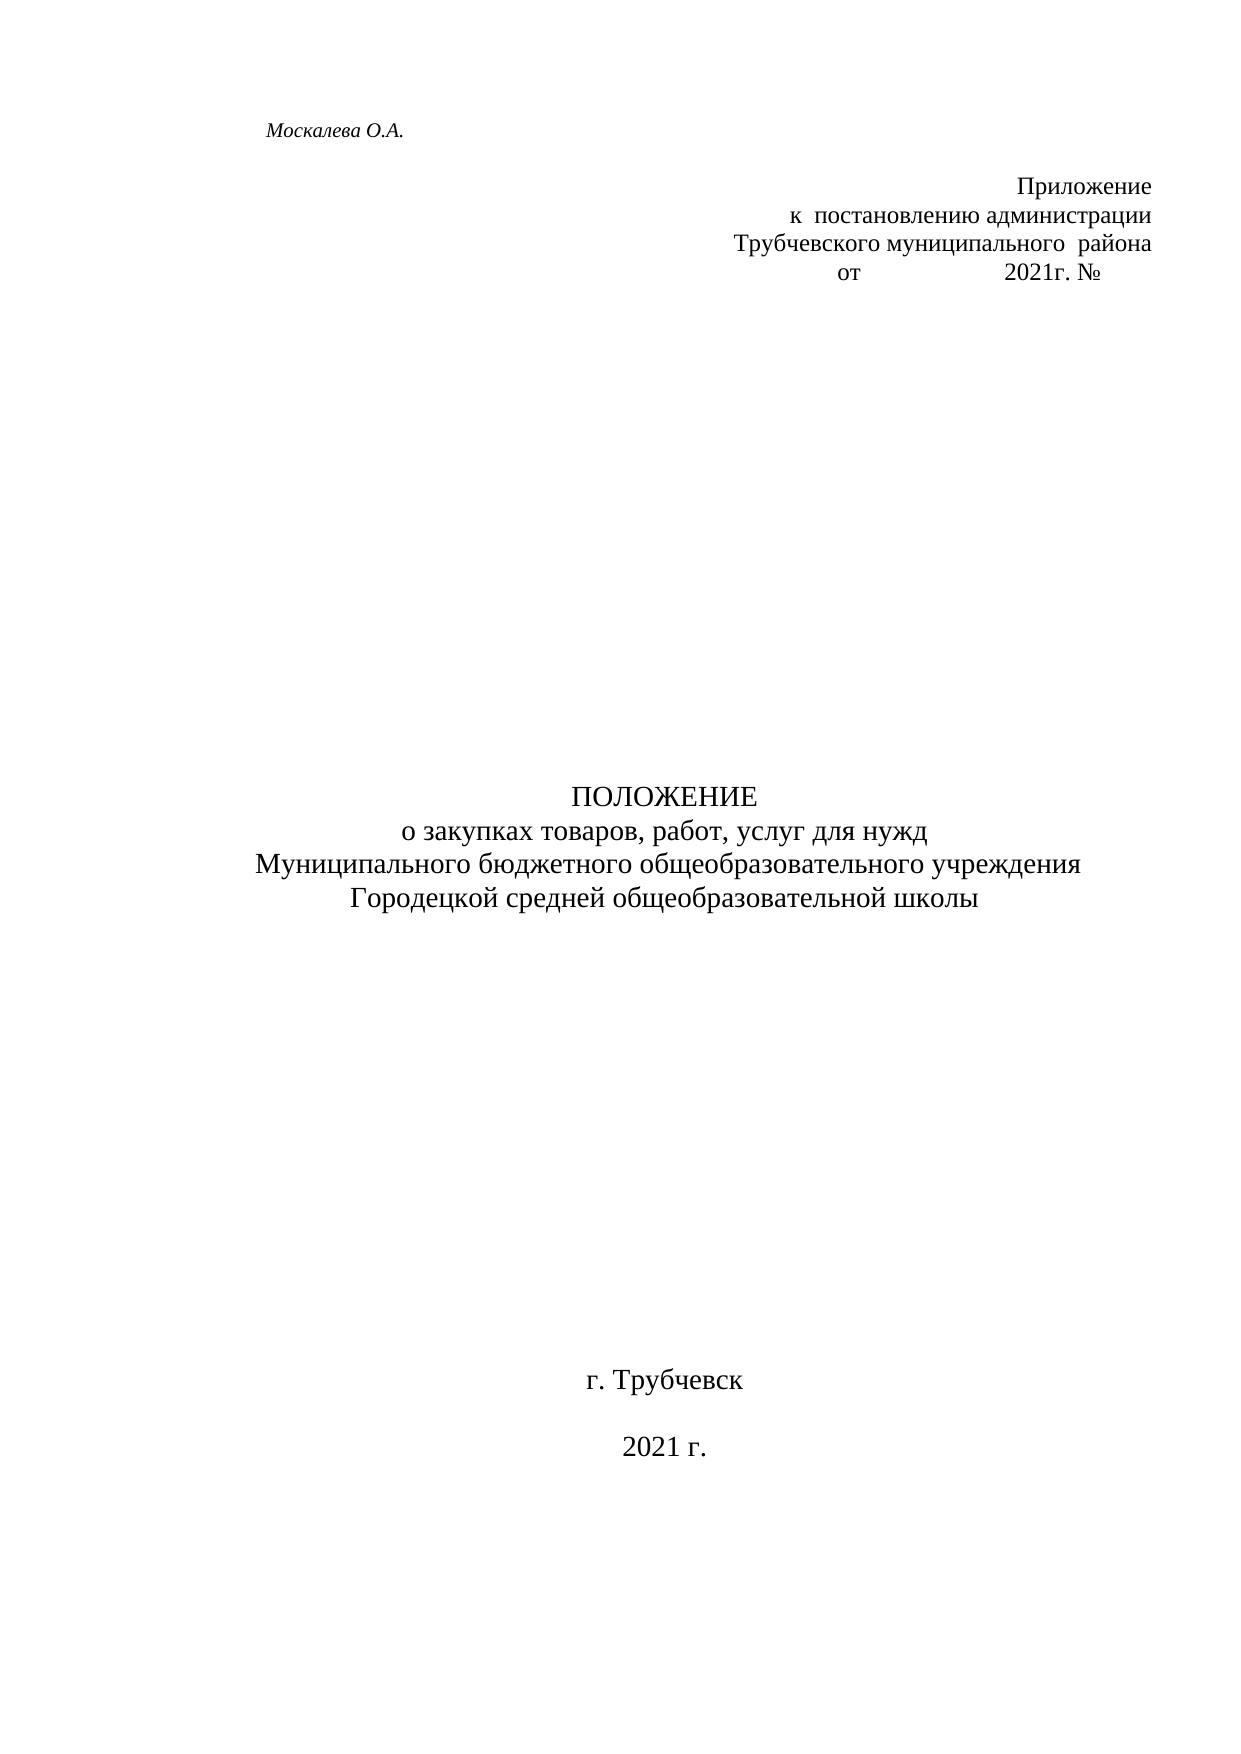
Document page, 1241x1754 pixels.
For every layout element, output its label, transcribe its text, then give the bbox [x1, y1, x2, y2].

text Приложение [177, 171, 1152, 200]
text 2021 г. [177, 1429, 1152, 1463]
text Муниципального бюджетного общеобразовательного учреждения Городецкой средней общеобразовательной школы [177, 847, 1152, 914]
text о закупках товаров, работ, услуг для нужд [177, 813, 1152, 847]
text Москалева О.А. [177, 118, 1152, 142]
text к постановлению администрации [177, 200, 1152, 228]
text от 2021г. № [177, 257, 1152, 286]
text Трубчевского муниципального района [177, 228, 1152, 257]
text ПОЛОЖЕНИЕ [177, 779, 1152, 813]
text г. Трубчевск [177, 1362, 1152, 1396]
